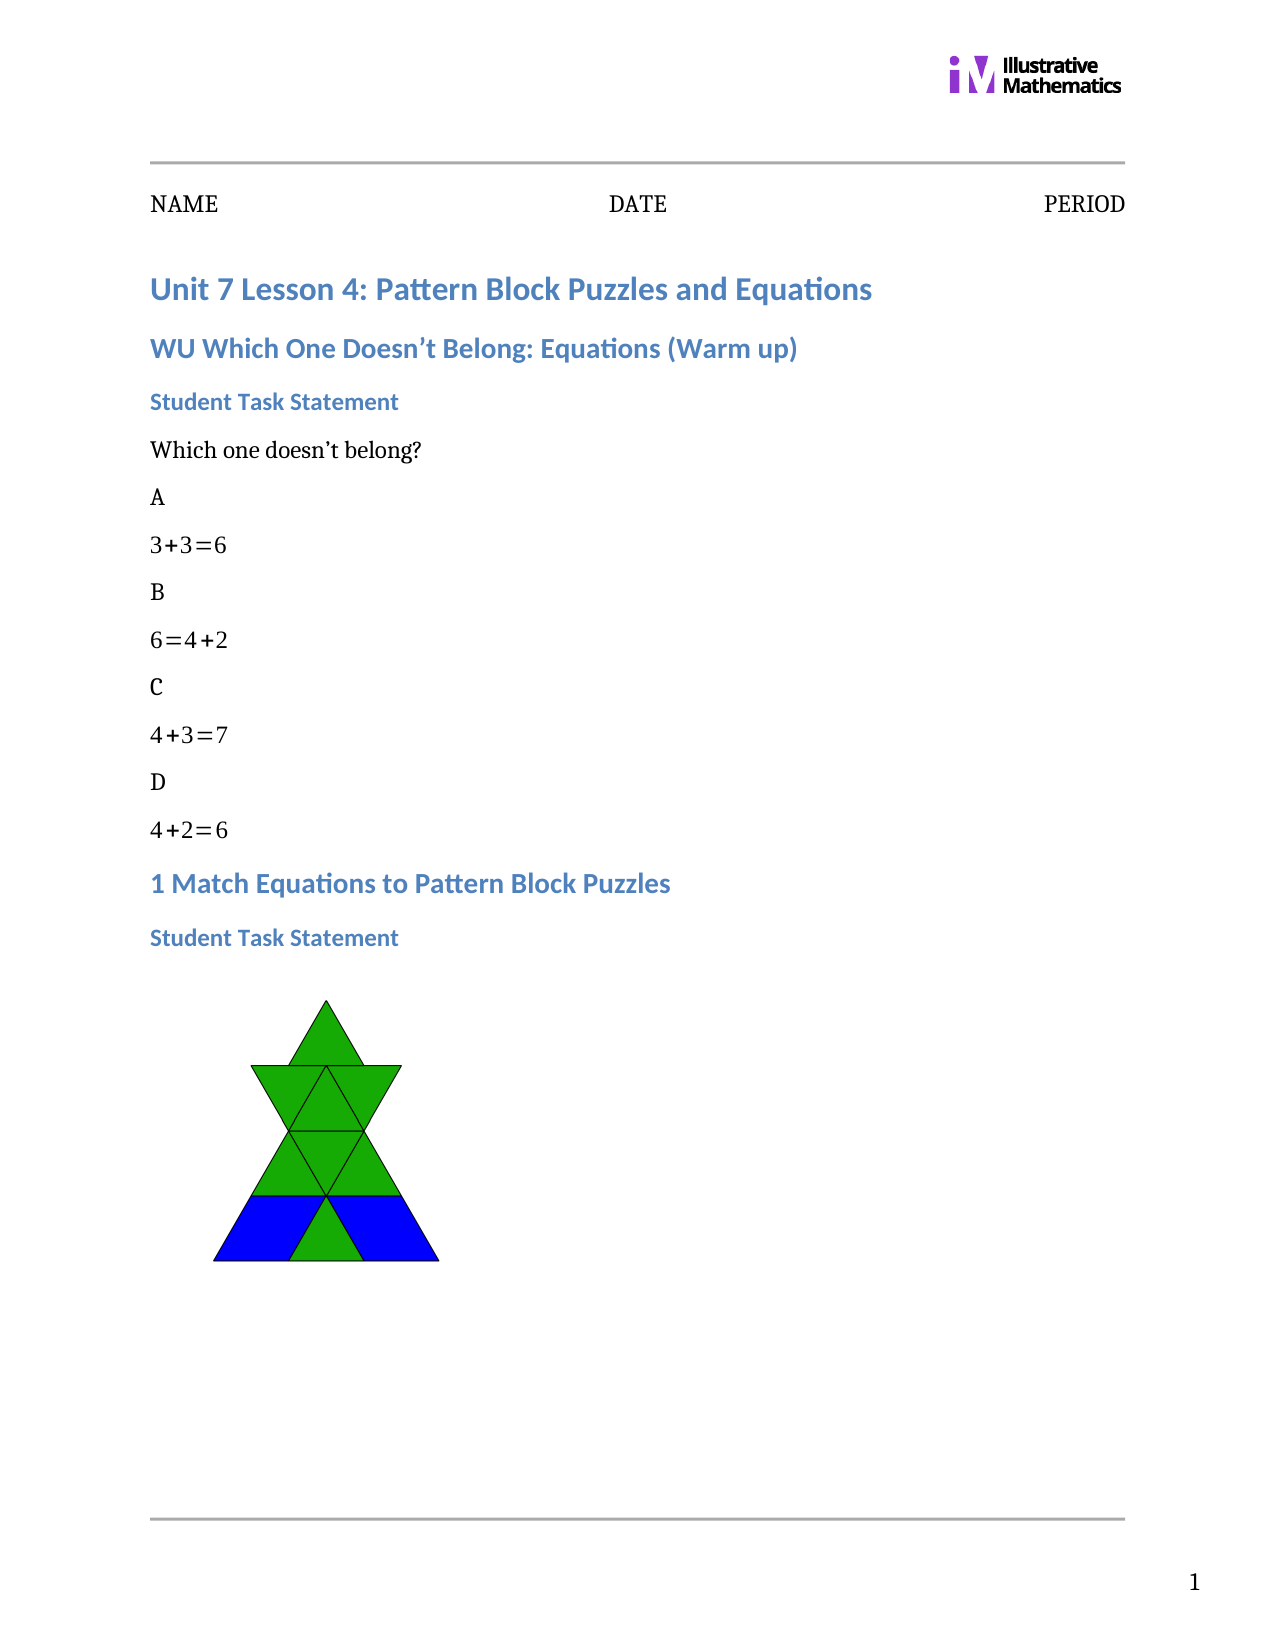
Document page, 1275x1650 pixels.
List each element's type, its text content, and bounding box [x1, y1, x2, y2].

text Which one doesn’t belong? [150, 436, 1125, 464]
text C [150, 673, 1125, 702]
subtitle WU Which One Doesn’t Belong: Equations (Warm up) [150, 330, 1125, 366]
subtitle Student Task Statement [150, 386, 1125, 417]
picture [168, 971, 484, 1271]
subtitle Student Task Statement [150, 922, 1125, 952]
text B [150, 578, 1125, 607]
text A [150, 483, 1125, 512]
subtitle Unit 7 Lesson 4: Pattern Block Puzzles and Equations [150, 268, 1125, 309]
picture [949, 55, 1121, 93]
subtitle 1 Match Equations to Pattern Block Puzzles [150, 865, 1125, 901]
text D [150, 768, 1125, 797]
